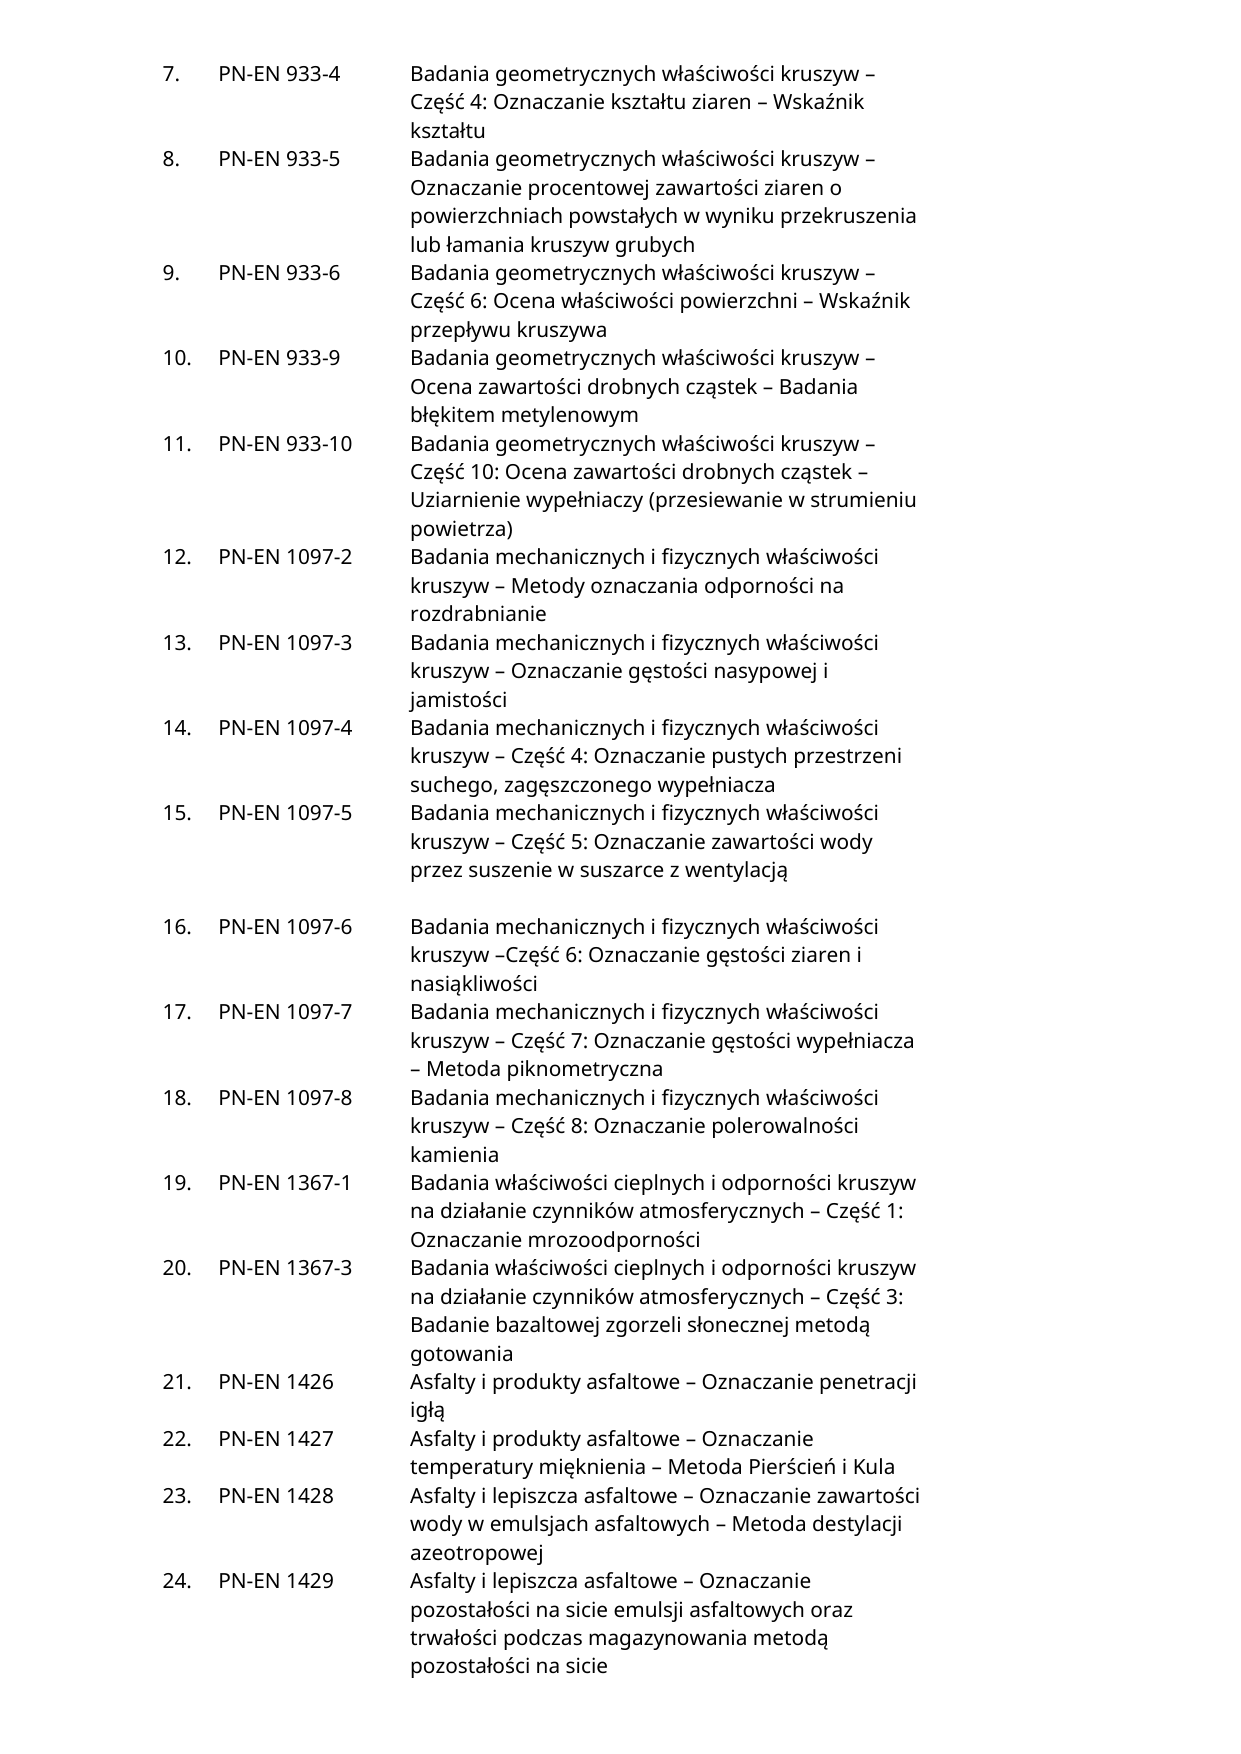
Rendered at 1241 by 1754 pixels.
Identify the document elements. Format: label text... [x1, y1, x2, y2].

table_cell Asfalty i lepiszcza asfaltowe – Oznaczanie pozostałości na sicie emulsji asfaltowych oraz trwałości podczas magazynowania metodą pozostałości na sicie [399, 1566, 934, 1680]
table_cell 10. [151, 344, 207, 429]
table_cell Badania geometrycznych właściwości kruszyw – Część 6: Ocena właściwości powierzchni – Wskaźnik przepływu kruszywa [399, 258, 934, 343]
table_cell 21. [151, 1367, 207, 1424]
table_cell Badania geometrycznych właściwości kruszyw – Oznaczanie procentowej zawartości ziaren o powierzchniach powstałych w wyniku przekruszenia lub łamania kruszyw grubych [399, 144, 934, 258]
table_cell PN-EN 933-6 [207, 258, 399, 343]
table_cell 24. [151, 1566, 207, 1680]
table_cell PN-EN 933-5 [207, 144, 399, 258]
table_cell PN-EN 933-4 [207, 59, 399, 144]
table_cell 18. [151, 1083, 207, 1168]
table_cell PN-EN 1367-1 [207, 1168, 399, 1253]
table_header PN-EN 1097-6 [207, 912, 399, 997]
table_cell Badania właściwości cieplnych i odporności kruszyw na działanie czynników atmosferycznych – Część 3: Badanie bazaltowej zgorzeli słonecznej metodą gotowania [399, 1254, 934, 1367]
table_cell 14. [151, 713, 207, 798]
table_cell PN-EN 1097-8 [207, 1083, 399, 1168]
table_cell 9. [151, 258, 207, 343]
table_cell Badania mechanicznych i fizycznych właściwości kruszyw – Metody oznaczania odporności na rozdrabnianie [399, 543, 934, 628]
table_cell Badania mechanicznych i fizycznych właściwości kruszyw – Część 7: Oznaczanie gęstości wypełniacza – Metoda piknometryczna [399, 998, 934, 1083]
table_cell 22. [151, 1424, 207, 1481]
table_cell 11. [151, 429, 207, 542]
table_cell PN-EN 1426 [207, 1367, 399, 1424]
table_cell PN-EN 1097-4 [207, 713, 399, 798]
table_cell PN-EN 1428 [207, 1481, 399, 1566]
table_cell Badania geometrycznych właściwości kruszyw – Część 4: Oznaczanie kształtu ziaren – Wskaźnik kształtu [399, 59, 934, 144]
table_cell PN-EN 1097-2 [207, 543, 399, 628]
table_cell 12. [151, 543, 207, 628]
table_cell 20. [151, 1254, 207, 1367]
table_cell PN-EN 1097-3 [207, 628, 399, 713]
table_cell 17. [151, 998, 207, 1083]
table_cell 7. [151, 59, 207, 144]
table_cell 8. [151, 144, 207, 258]
table_cell 19. [151, 1168, 207, 1253]
table_cell 15. [151, 799, 207, 884]
table_cell Badania właściwości cieplnych i odporności kruszyw na działanie czynników atmosferycznych – Część 1: Oznaczanie mrozoodporności [399, 1168, 934, 1253]
table_cell PN-EN 1427 [207, 1424, 399, 1481]
table_cell PN-EN 933-10 [207, 429, 399, 542]
table_cell PN-EN 1367-3 [207, 1254, 399, 1367]
table_cell Badania geometrycznych właściwości kruszyw – Część 10: Ocena zawartości drobnych cząstek – Uziarnienie wypełniaczy (przesiewanie w strumieniu powietrza) [399, 429, 934, 542]
table_cell 13. [151, 628, 207, 713]
table_cell Asfalty i produkty asfaltowe – Oznaczanie temperatury mięknienia – Metoda Pierścień i Kula [399, 1424, 934, 1481]
table_cell Badania geometrycznych właściwości kruszyw – Ocena zawartości drobnych cząstek – Badania błękitem metylenowym [399, 344, 934, 429]
table_cell 23. [151, 1481, 207, 1566]
table_header Badania mechanicznych i fizycznych właściwości kruszyw –Część 6: Oznaczanie gęstości ziaren i nasiąkliwości [399, 912, 934, 997]
table_cell PN-EN 1429 [207, 1566, 399, 1680]
table_header 16. [151, 912, 207, 997]
table_cell Asfalty i produkty asfaltowe – Oznaczanie penetracji igłą [399, 1367, 934, 1424]
table_cell Badania mechanicznych i fizycznych właściwości kruszyw – Część 8: Oznaczanie polerowalności kamienia [399, 1083, 934, 1168]
table_cell Badania mechanicznych i fizycznych właściwości kruszyw – Część 5: Oznaczanie zawartości wody przez suszenie w suszarce z wentylacją [399, 799, 934, 884]
table_cell PN-EN 1097-7 [207, 998, 399, 1083]
table_cell Badania mechanicznych i fizycznych właściwości kruszyw – Część 4: Oznaczanie pustych przestrzeni suchego, zagęszczonego wypełniacza [399, 713, 934, 798]
table_cell PN-EN 933-9 [207, 344, 399, 429]
table_cell PN-EN 1097-5 [207, 799, 399, 884]
table_cell Badania mechanicznych i fizycznych właściwości kruszyw – Oznaczanie gęstości nasypowej i jamistości [399, 628, 934, 713]
table_cell Asfalty i lepiszcza asfaltowe – Oznaczanie zawartości wody w emulsjach asfaltowych – Metoda destylacji azeotropowej [399, 1481, 934, 1566]
